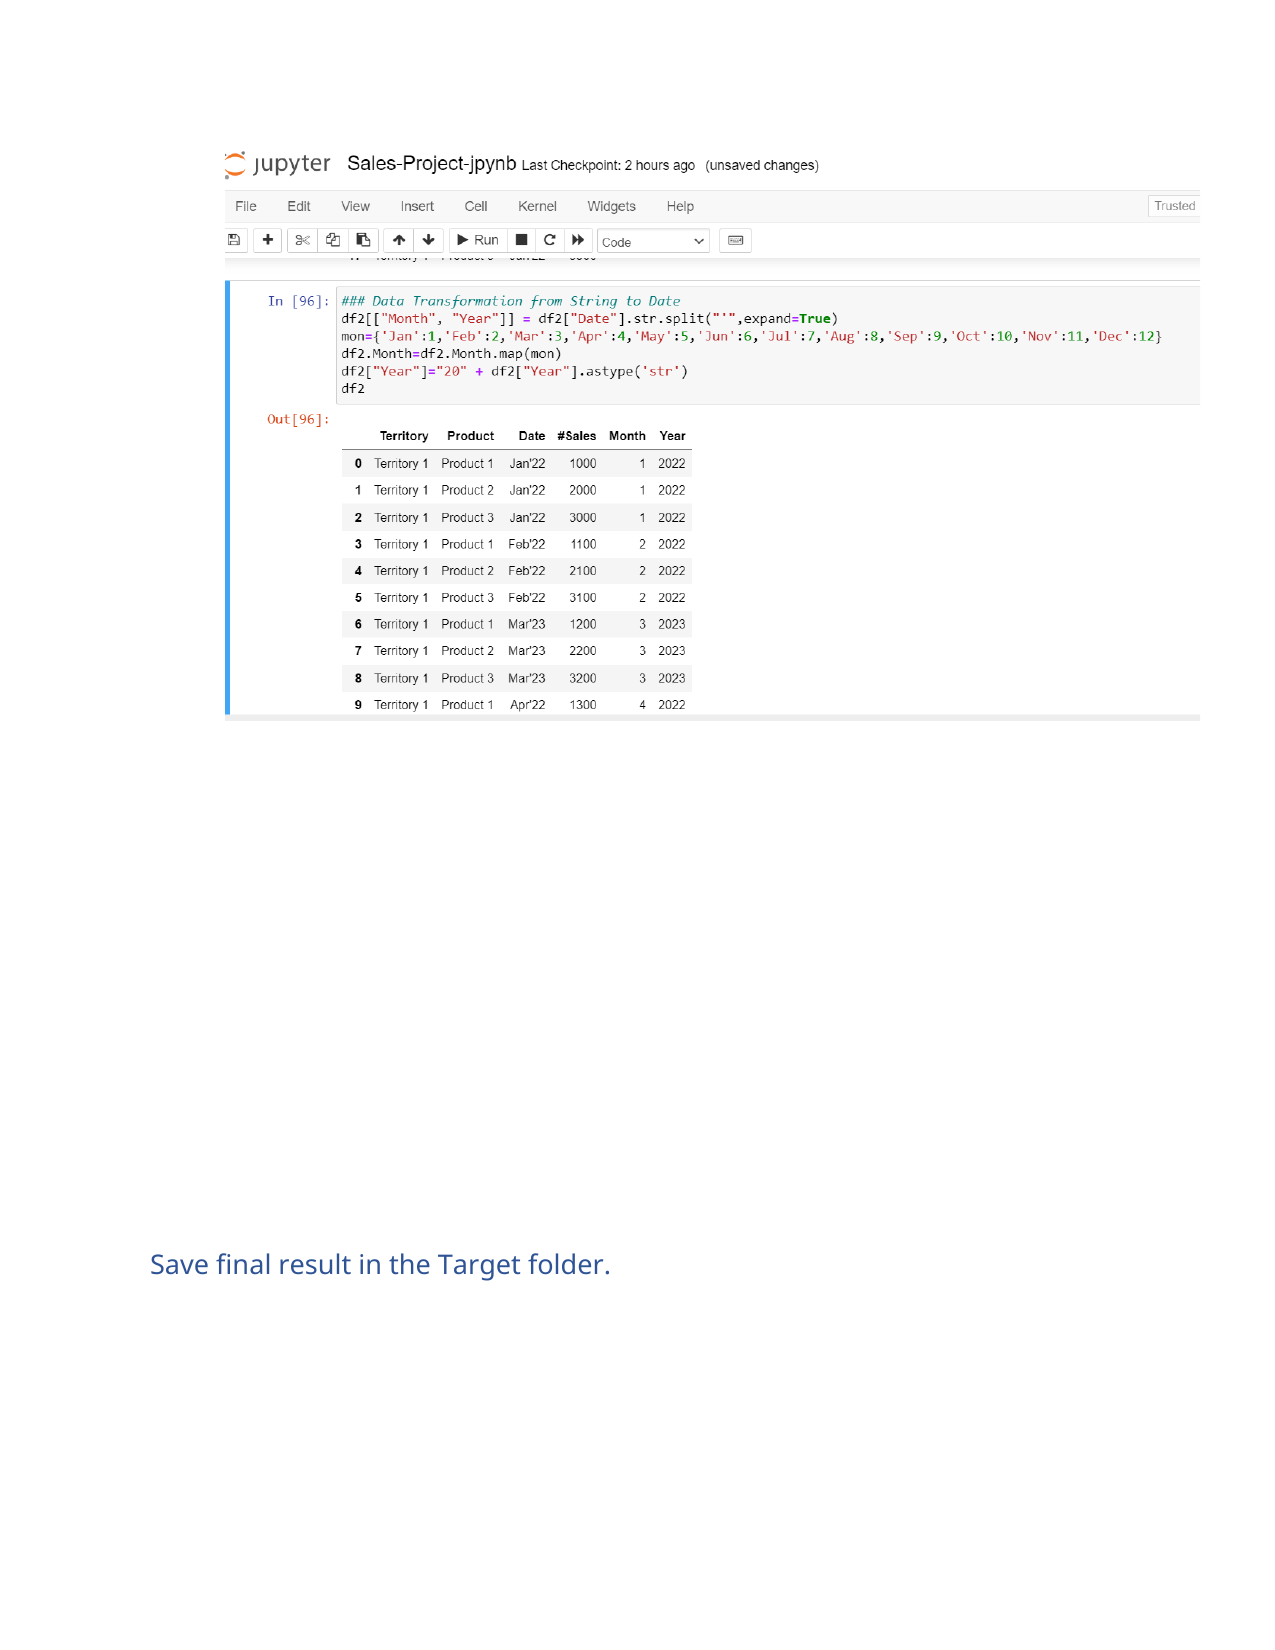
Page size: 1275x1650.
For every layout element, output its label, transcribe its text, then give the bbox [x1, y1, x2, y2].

subtitle Save final result in the Target folder. [150, 1245, 1125, 1282]
picture [225, 150, 1200, 721]
